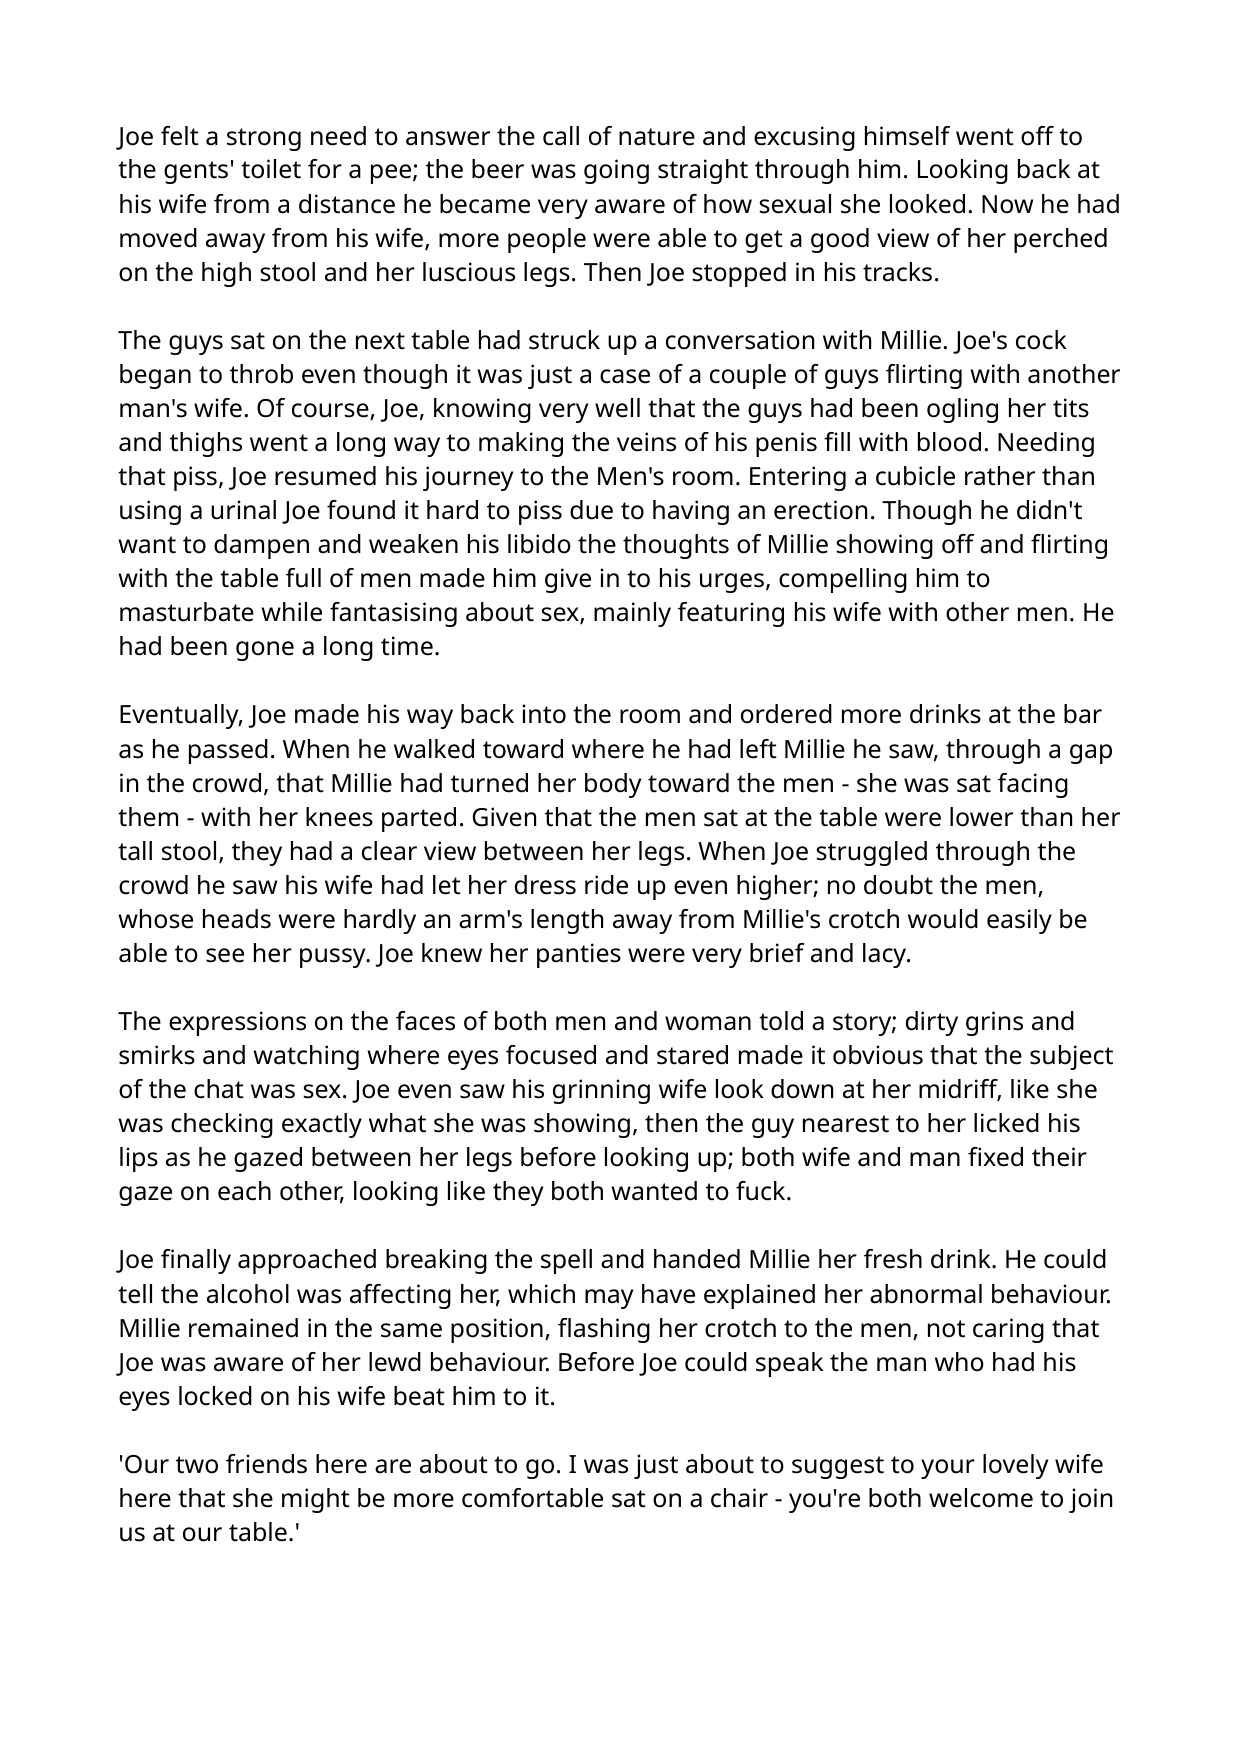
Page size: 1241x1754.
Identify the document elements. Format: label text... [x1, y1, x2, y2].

text The expressions on the faces of both men and woman told a story; dirty grins and smirks and watching where eyes focused and stared made it obvious that the subject of the chat was sex. Joe even saw his grinning wife look down at her midriff, like she was checking exactly what she was showing, then the guy nearest to her licked his lips as he gazed between her legs before looking up; both wife and man fixed their gaze on each other, looking like they both wanted to fuck. [118, 1004, 1122, 1208]
text The guys sat on the next table had struck up a conversation with Millie. Joe's cock began to throb even though it was just a case of a couple of guys flirting with another man's wife. Of course, Joe, knowing very well that the guys had been ogling her tits and thighs went a long way to making the veins of his penis fill with blood. Needing that piss, Joe resumed his journey to the Men's room. Entering a cubicle rather than using a urinal Joe found it hard to piss due to having an erection. Though he didn't want to dampen and weaken his libido the thoughts of Millie showing off and flirting with the table full of men made him give in to his urges, compelling him to masturbate while fantasising about sex, mainly featuring his wife with other men. He had been gone a long time. [118, 322, 1122, 663]
text 'Our two friends here are about to go. I was just about to suggest to your lovely wife here that she might be more comfortable sat on a chair - you're both welcome to join us at our table.' [118, 1447, 1122, 1549]
text Eventually, Joe made his way back into the room and ordered more drinks at the bar as he passed. When he walked toward where he had left Millie he saw, through a gap in the crowd, that Millie had turned her body toward the men - she was sat facing them - with her knees parted. Given that the men sat at the table were lower than her tall stool, they had a clear view between her legs. When Joe struggled through the crowd he saw his wife had let her dress ride up even higher; no doubt the men, whose heads were hardly an arm's length away from Millie's crotch would easily be able to see her pussy. Joe knew her panties were very brief and lacy. [118, 697, 1122, 970]
text Joe finally approached breaking the spell and handed Millie her fresh drink. He could tell the alcohol was affecting her, which may have explained her abnormal behaviour. Millie remained in the same position, flashing her crotch to the men, not caring that Joe was aware of her lewd behaviour. Before Joe could speak the man who had his eyes locked on his wife beat him to it. [118, 1242, 1122, 1412]
text Joe felt a strong need to answer the call of nature and excusing himself went off to the gents' toilet for a pee; the beer was going straight through him. Looking back at his wife from a distance he became very aware of how sexual she looked. Now he had moved away from his wife, more people were able to get a good view of her perched on the high stool and her luscious legs. Then Joe stopped in his tracks. [118, 118, 1122, 288]
